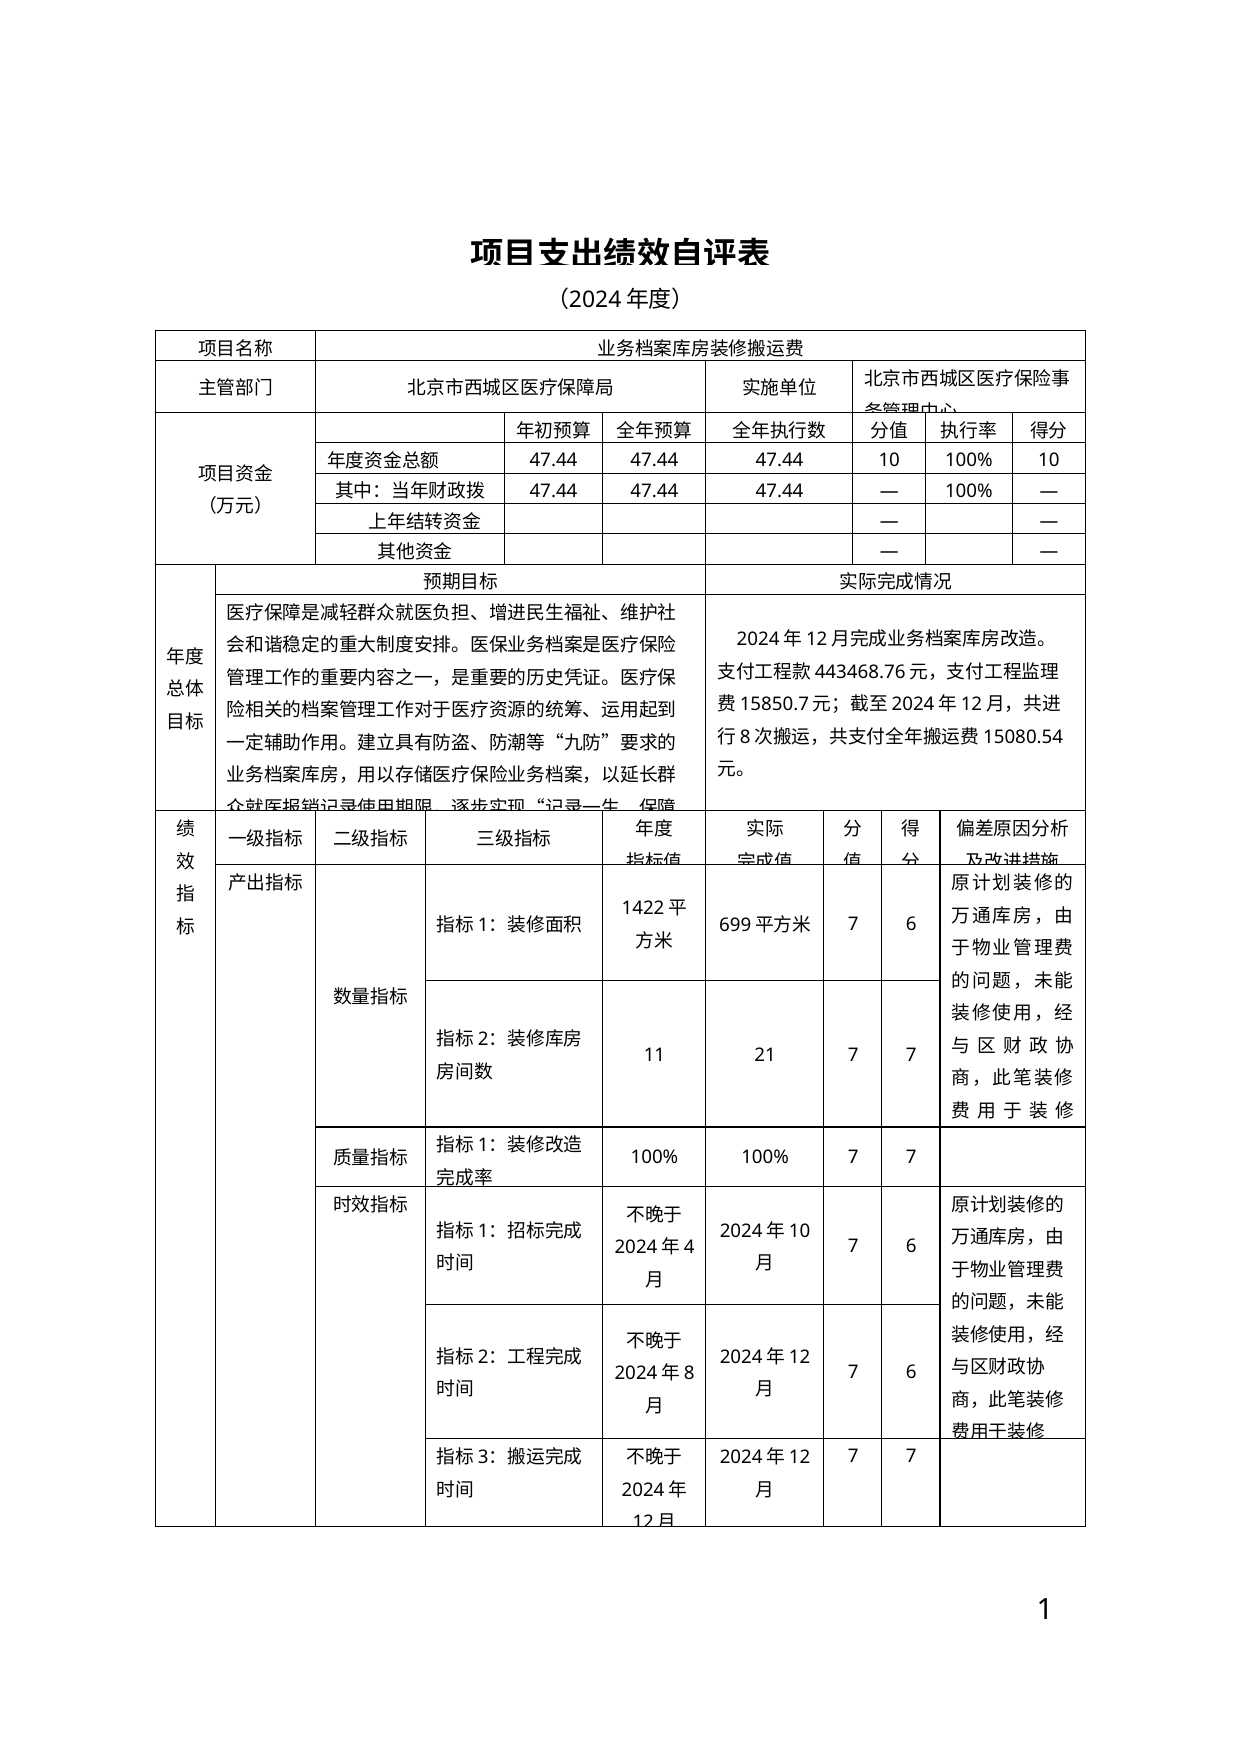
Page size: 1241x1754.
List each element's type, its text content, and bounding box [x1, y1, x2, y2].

table_cell [941, 1128, 1085, 1186]
table_cell 预期目标 [216, 565, 705, 594]
table_cell 项目资金 （万元） [156, 413, 315, 563]
table_cell 得分 [1013, 413, 1085, 442]
table_cell 10 [853, 443, 925, 472]
table_cell — [853, 534, 925, 563]
table_cell 实施单位 [706, 361, 852, 412]
table_cell 7 [882, 1439, 939, 1526]
table_cell 其中：当年财政拨款 [316, 474, 504, 503]
table_cell [603, 504, 705, 533]
table_cell 绩 效 指 标 [156, 811, 215, 1526]
table_cell 原计划装修的万通库房，由于物业管理费的问题，未能装修使用，经与区财政协商，此笔装修费用于装修2025年新签订的枫桦豪景库房。 [941, 865, 1085, 1126]
table_cell 年度总体目标 [156, 565, 215, 810]
table_cell 1422平方米 [603, 865, 705, 980]
table_cell — [853, 504, 925, 533]
table_cell 时效指标 [316, 1187, 425, 1526]
table_cell 医疗保障是减轻群众就医负担、增进民生福祉、维护社会和谐稳定的重大制度安排。医保业务档案是医疗保险管理工作的重要内容之一，是重要的历史凭证。医疗保险相关的档案管理工作对于医疗资源的统筹、运用起到一定辅助作用。建立具有防盗、防潮等“九防”要求的业务档案库房，用以存储医疗保险业务档案，以延长群众就医报销记录使用期限，逐步实现“记录一生、保障一生、服务一生”的目标。 [216, 595, 705, 810]
table_cell 其他资金 [316, 534, 504, 563]
table_cell 6 [882, 865, 939, 980]
table_cell 47.44 [505, 443, 602, 472]
table_cell 北京市西城区医疗保障局 [316, 361, 705, 412]
table_cell [316, 413, 504, 442]
table_cell 不晚于2024年12月 [603, 1439, 705, 1526]
table_cell 分值 [853, 413, 925, 442]
table_cell 产出指标 [216, 865, 315, 1526]
table_cell 年初预算数 [505, 413, 602, 442]
table_cell 7 [882, 981, 939, 1126]
table_cell 2024年10月 [706, 1187, 823, 1304]
table_cell 分值 [824, 811, 881, 864]
table_cell 7 [824, 981, 881, 1126]
table_cell [603, 534, 705, 563]
table_cell 699平方米 [706, 865, 823, 980]
table_cell 2024年12月完成业务档案库房改造。支付工程款443468.76元，支付工程监理费15850.7元；截至2024年12月，共进行8次搬运，共支付全年搬运费15080.54元。 [706, 595, 1085, 810]
table_cell 指标1：招标完成时间 [426, 1187, 602, 1304]
table_cell 三级指标 [426, 811, 602, 864]
table_cell [706, 534, 852, 563]
table_cell 47.44 [603, 443, 705, 472]
table_cell 100% [603, 1128, 705, 1186]
table_cell 47.44 [505, 474, 602, 503]
table_cell 实际完成情况 [706, 565, 1085, 594]
table_cell 全年预算数 [603, 413, 705, 442]
table_cell — [1013, 474, 1085, 503]
table_cell 项目名称 [156, 331, 315, 360]
table_cell 47.44 [706, 474, 852, 503]
table_cell 7 [824, 1128, 881, 1186]
table_cell 数量指标 [316, 865, 425, 1126]
table_cell 7 [824, 1187, 881, 1304]
table_header 项目支出绩效自评表 [155, 219, 1085, 265]
table_cell 10 [1013, 443, 1085, 472]
table_cell 6 [882, 1305, 939, 1438]
table_cell 指标1：装修面积 [426, 865, 602, 980]
table_cell 北京市西城区医疗保险事务管理中心 [853, 361, 1085, 412]
table_cell 业务档案库房装修搬运费 [316, 331, 1085, 360]
table_cell 年度 指标值 [603, 811, 705, 864]
table_cell 21 [706, 981, 823, 1126]
table_cell 47.44 [603, 474, 705, 503]
table_cell 7 [824, 1305, 881, 1438]
table_cell — [1013, 534, 1085, 563]
table_cell 质量指标 [316, 1128, 425, 1186]
table_cell 不晚于2024年8月 [603, 1305, 705, 1438]
table_cell [505, 504, 602, 533]
table_cell 上年结转资金 [316, 504, 504, 533]
table_cell — [853, 474, 925, 503]
table_cell 7 [824, 865, 881, 980]
table_cell 指标1：装修改造完成率 [426, 1128, 602, 1186]
table_cell 一级指标 [216, 811, 315, 864]
table_cell 偏差原因分析及改进措施 [941, 811, 1085, 864]
table_cell 不晚于2024年4月 [603, 1187, 705, 1304]
table_cell 执行率 [926, 413, 1012, 442]
table_cell 100% [706, 1128, 823, 1186]
table_cell [941, 1439, 1085, 1526]
table_cell [926, 534, 1012, 563]
table_cell 6 [882, 1187, 939, 1304]
table_cell 全年执行数 [706, 413, 852, 442]
table_cell 100% [926, 474, 1012, 503]
table_cell 指标2：装修库房房间数 [426, 981, 602, 1126]
table_cell 7 [882, 1128, 939, 1186]
table_cell （2024年度） [155, 265, 1085, 330]
table_cell [505, 534, 602, 563]
table_cell 指标3：搬运完成时间 [426, 1439, 602, 1526]
table_cell — [1013, 504, 1085, 533]
table_cell 100% [926, 443, 1012, 472]
table_cell 二级指标 [316, 811, 425, 864]
table_cell 11 [603, 981, 705, 1126]
table_cell 原计划装修的万通库房，由于物业管理费的问题，未能装修使用，经与区财政协商，此笔装修费用于装修2025年新签订的枫桦豪景库房。 [941, 1187, 1085, 1438]
table_cell 47.44 [706, 443, 852, 472]
table_cell 2024年12月 [706, 1439, 823, 1526]
table_cell 年度资金总额 [316, 443, 504, 472]
table_cell 实际 完成值 [706, 811, 823, 864]
table_cell [926, 504, 1012, 533]
table_cell 2024年12月 [706, 1305, 823, 1438]
table_cell [706, 504, 852, 533]
table_cell 主管部门 [156, 361, 315, 412]
table_cell 指标2：工程完成时间 [426, 1305, 602, 1438]
table_cell 得分 [882, 811, 939, 864]
table_cell 7 [824, 1439, 881, 1526]
